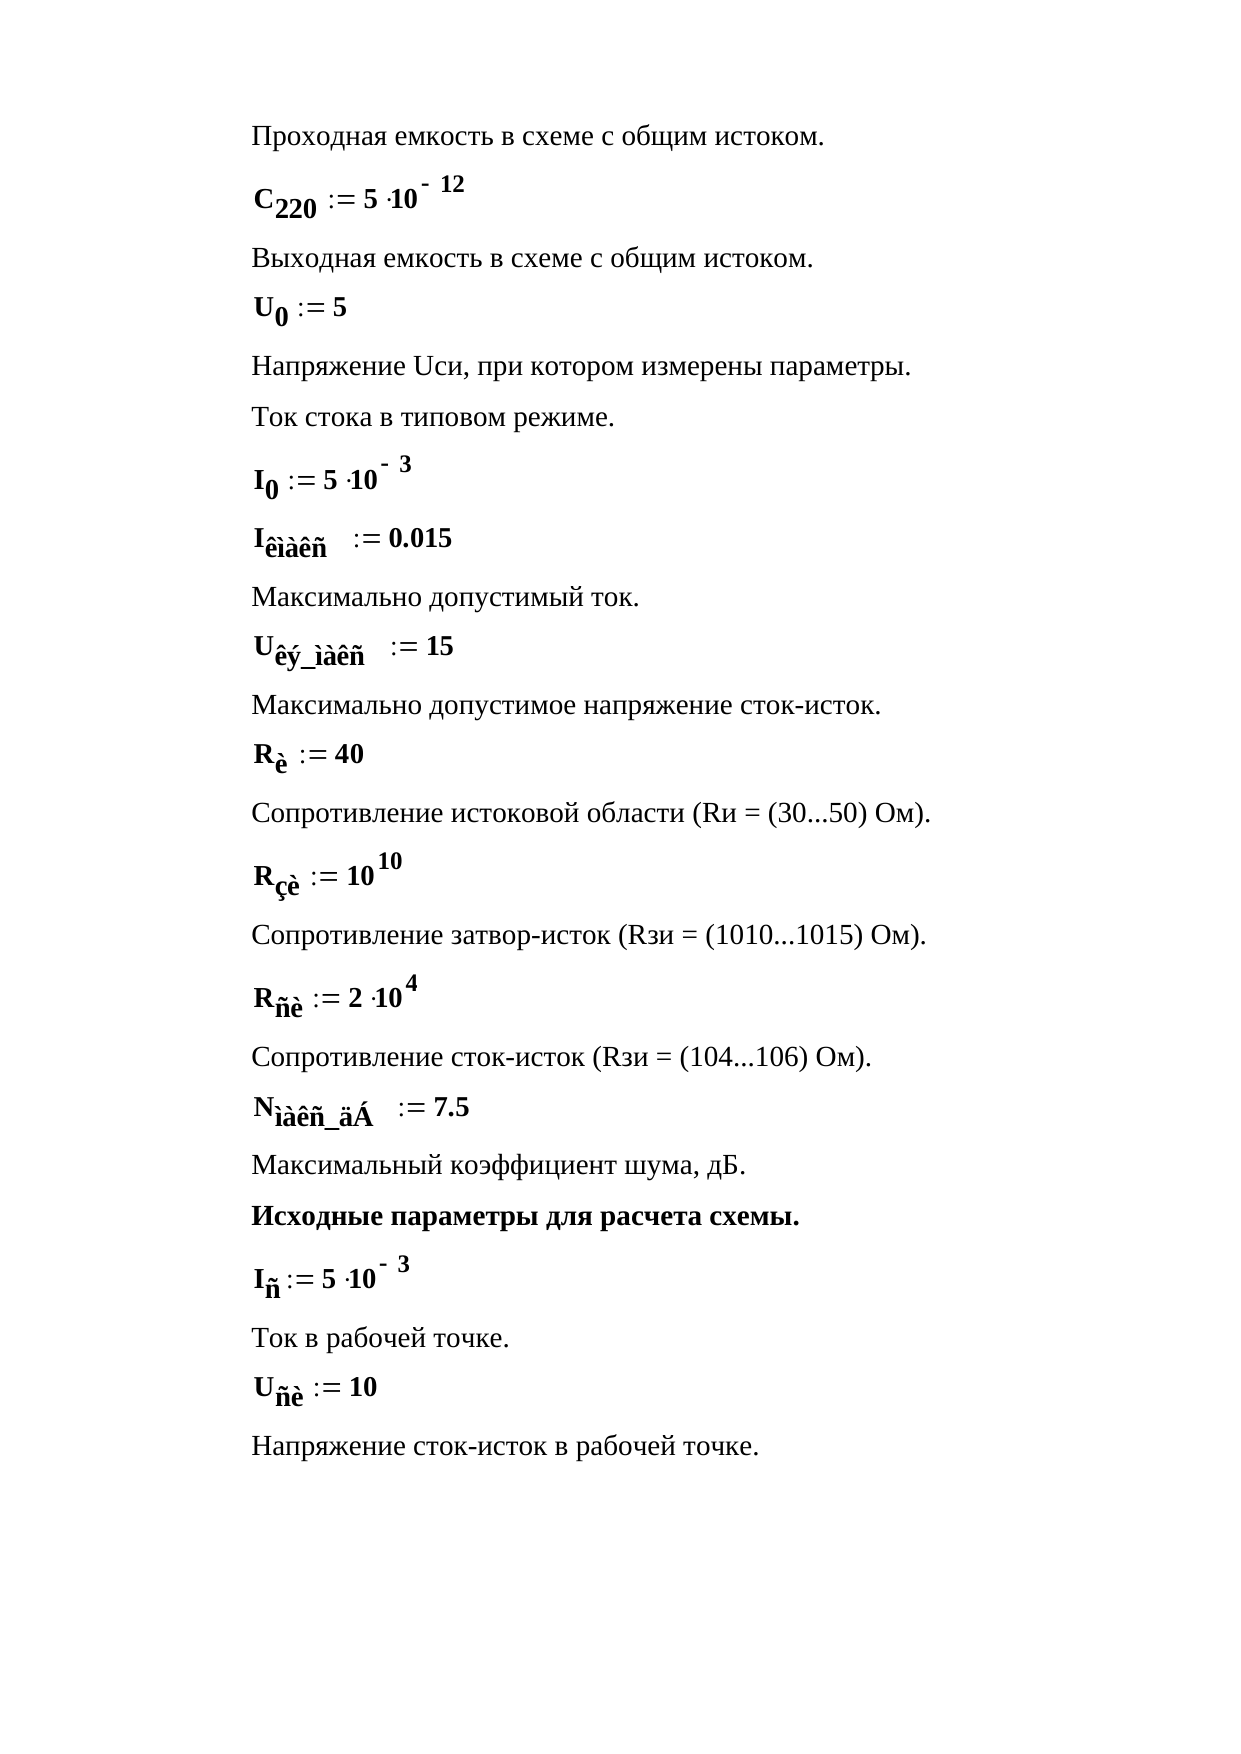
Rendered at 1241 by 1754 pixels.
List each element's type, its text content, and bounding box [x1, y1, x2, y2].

text Максимально допустимое напряжение сток-исток. [177, 687, 1152, 720]
text Максимальный коэффициент шума, дБ. [177, 1147, 1152, 1181]
text Проходная емкость в схеме с общим истоком. [177, 118, 1152, 152]
text Максимально допустимый ток. [177, 579, 1152, 612]
text Исходные параметры для расчета схемы. [177, 1198, 1152, 1231]
text Сопротивление сток-исток (Rзи = (104...106) Ом). [177, 1039, 1152, 1073]
text Напряжение сток-исток в рабочей точке. [177, 1428, 1152, 1462]
text Сопротивление затвор-исток (Rзи = (1010...1015) Ом). [177, 917, 1152, 951]
text Сопротивление истоковой области (Rи = (30...50) Ом). [177, 795, 1152, 828]
text Ток в рабочей точке. [177, 1320, 1152, 1353]
text Ток стока в типовом режиме. [177, 399, 1152, 432]
text Напряжение Uси, при котором измерены параметры. [177, 348, 1152, 382]
text Выходная емкость в схеме с общим истоком. [177, 240, 1152, 274]
